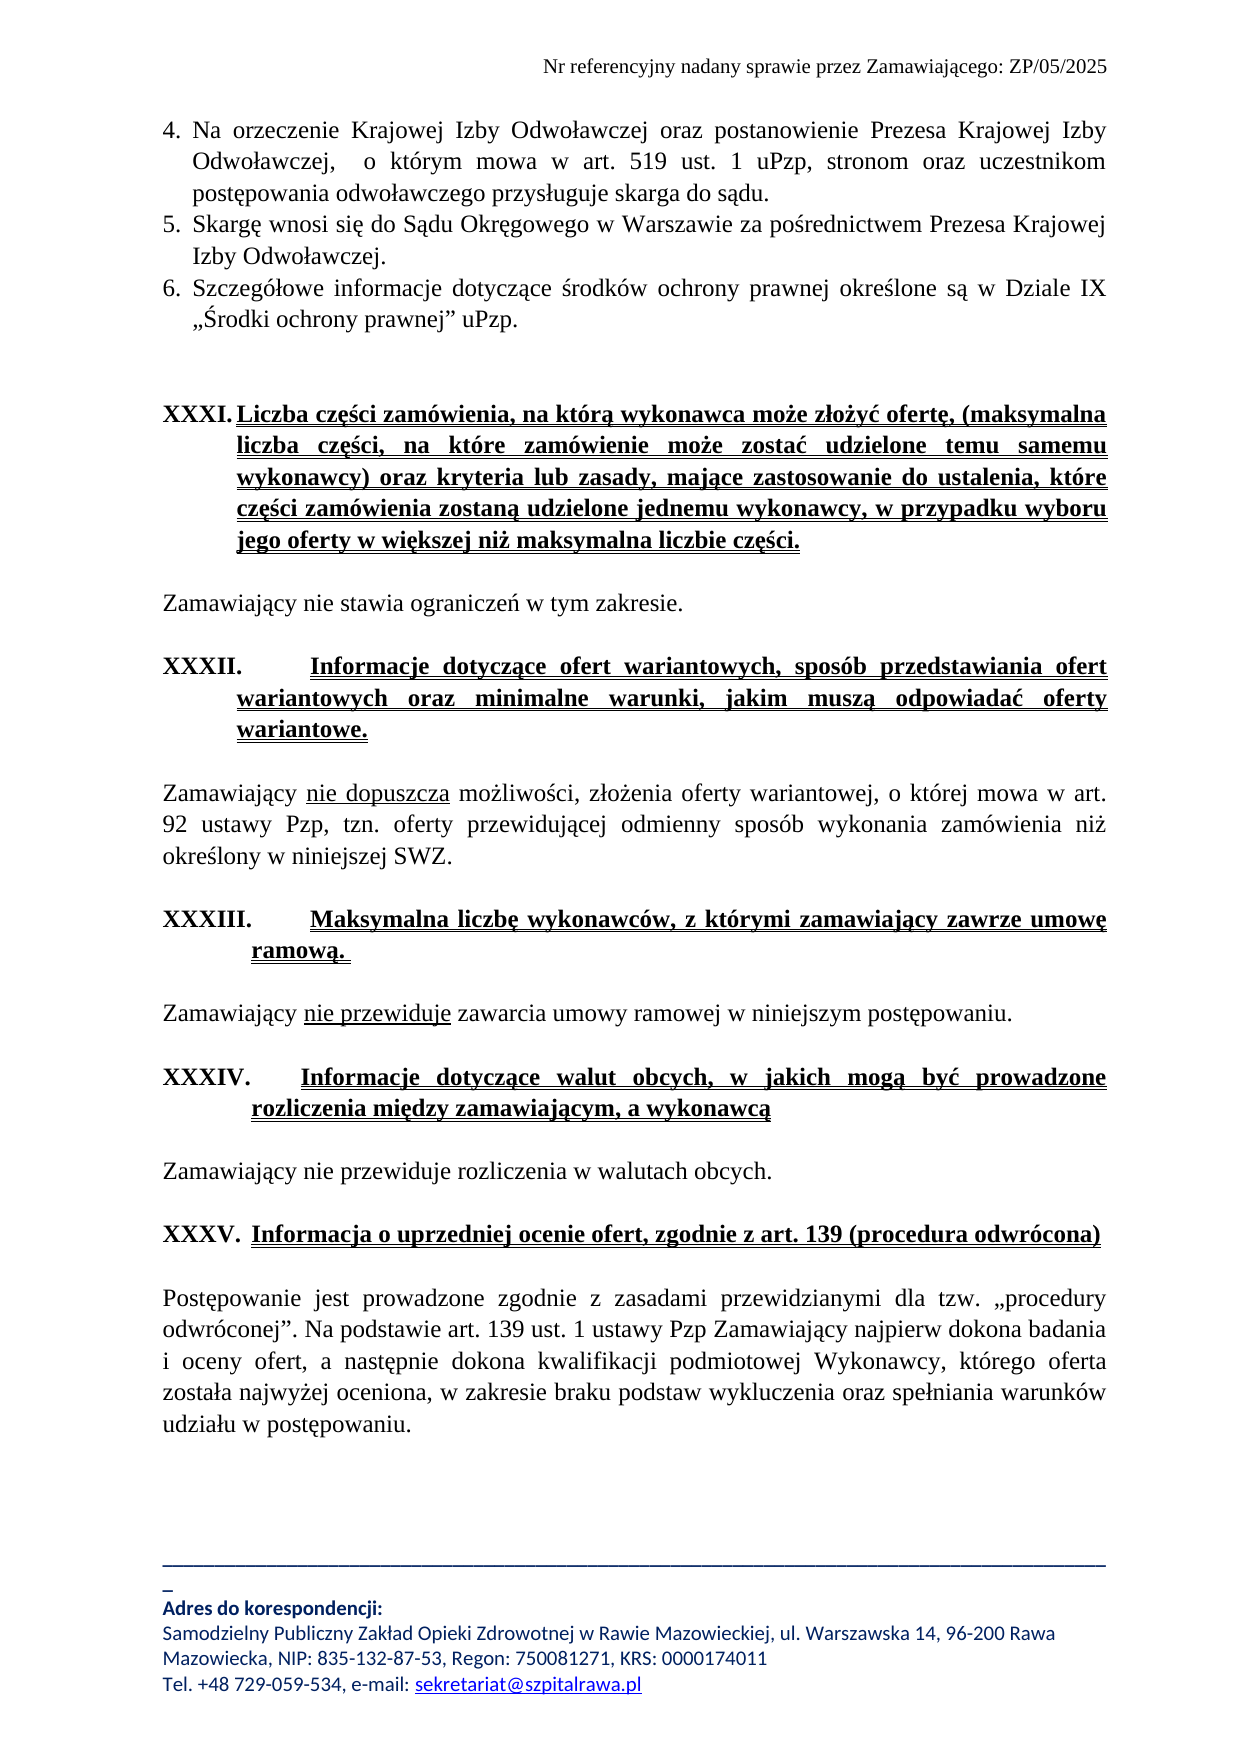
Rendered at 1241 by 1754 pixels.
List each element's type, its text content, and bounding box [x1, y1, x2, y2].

text Zamawiający nie przewiduje rozliczenia w walutach obcych. [162, 1156, 1107, 1185]
list Informacje dotyczące ofert wariantowych, sposób przedstawiania ofert wariantowych oraz minimalne warunki, jakim muszą odpowiadać oferty wariantowe. [162, 651, 1107, 743]
list Liczba części zamówienia, na którą wykonawca może złożyć ofertę, (maksymalna liczba części, na które zamówienie może zostać udzielone temu samemu wykonawcy) oraz kryteria lub zasady, mające zastosowanie do ustalenia, które części zamówienia zostaną udzielone jednemu wykonawcy, w przypadku wyboru jego oferty w większej niż maksymalna liczbie części. [162, 399, 1107, 554]
list Na orzeczenie Krajowej Izby Odwoławczej oraz postanowienie Prezesa Krajowej Izby Odwoławczej, o którym mowa w art. 519 ust. 1 uPzp, stronom oraz uczestnikom postępowania odwoławczego przysługuje skarga do sądu. [162, 115, 1107, 207]
list Maksymalna liczbę wykonawców, z którymi zamawiający zawrze umowę ramową. [162, 904, 1107, 964]
text Zamawiający nie dopuszcza możliwości, złożenia oferty wariantowej, o której mowa w art. 92 ustawy Pzp, tzn. oferty przewidującej odmienny sposób wykonania zamówienia niż określony w niniejszej SWZ. [162, 778, 1107, 869]
list Informacja o uprzedniej ocenie ofert, zgodnie z art. 139 (procedura odwrócona) [162, 1219, 1107, 1248]
list Skargę wnosi się do Sądu Okręgowego w Warszawie za pośrednictwem Prezesa Krajowej Izby Odwoławczej. [162, 209, 1107, 270]
text Zamawiający nie stawia ograniczeń w tym zakresie. [162, 588, 1107, 617]
list Informacje dotyczące walut obcych, w jakich mogą być prowadzone rozliczenia między zamawiającym, a wykonawcą [162, 1062, 1107, 1122]
list Szczegółowe informacje dotyczące środków ochrony prawnej określone są w Dziale IX „Środki ochrony prawnej” uPzp. [162, 273, 1107, 333]
text Zamawiający nie przewiduje zawarcia umowy ramowej w niniejszym postępowaniu. [162, 998, 1107, 1027]
text Postępowanie jest prowadzone zgodnie z zasadami przewidzianymi dla tzw. „procedury odwróconej”. Na podstawie art. 139 ust. 1 ustawy Pzp Zamawiający najpierw dokona badania i oceny ofert, a następnie dokona kwalifikacji podmiotowej Wykonawcy, którego oferta została najwyżej oceniona, w zakresie braku podstaw wykluczenia oraz spełniania warunków udziału w postępowaniu. [162, 1283, 1107, 1438]
